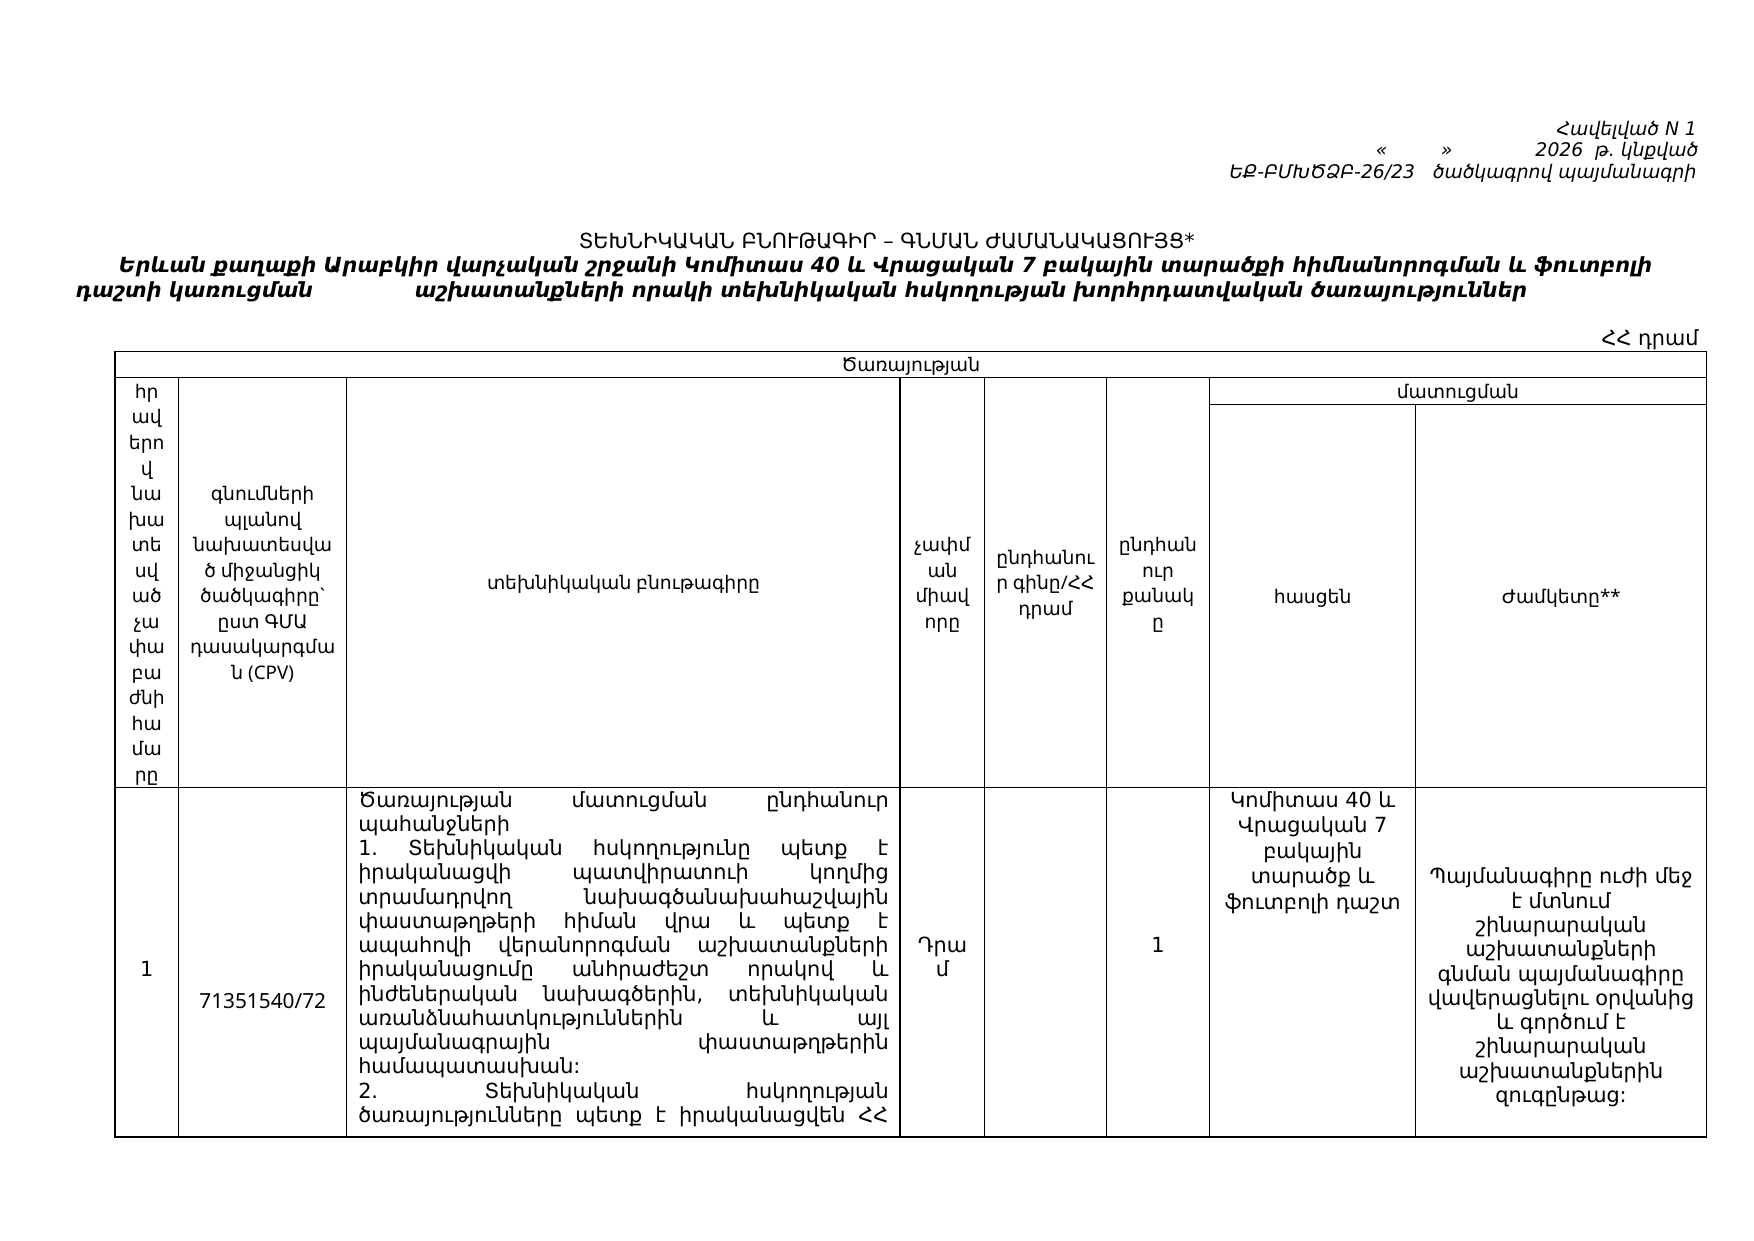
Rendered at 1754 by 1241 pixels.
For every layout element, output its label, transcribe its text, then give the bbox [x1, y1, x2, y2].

text ՏԵԽՆԻԿԱԿԱՆ ԲՆՈՒԹԱԳԻՐ – ԳՆՄԱՆ ԺԱՄԱՆԱԿԱՑՈՒՅՑ* [75, 229, 1698, 253]
table_cell մատուցման [1210, 378, 1706, 404]
table_cell Ժամկետը** [1416, 405, 1706, 787]
table_cell ընդհանուր քանակը [1107, 378, 1209, 787]
text Հավելված N 1 [75, 117, 1698, 139]
table_cell 1 [116, 788, 178, 1136]
table_cell գնումների պլանով նախատեսված միջանցիկ ծածկագիրը` ըստ ԳՄԱ դասակարգման (CPV) [179, 378, 346, 787]
table_header Ծառայության [116, 352, 1706, 377]
text Երևան քաղաքի Արաբկիր վարչական շրջանի Կոմիտաս 40 և Վրացական 7 բակային տարածքի հիմնանորոգման և ֆուտբոլի դաշտի կառուցման աշխատանքների որակի տեխնիկական հսկողության խորհրդատվական ծառայություններ [75, 253, 1698, 326]
table_cell [985, 788, 1106, 1136]
table_cell հրավերով նախատեսված չափաբաժնի համարը [116, 378, 178, 787]
text « » 2026 թ. կնքված [75, 139, 1698, 161]
table_cell Դրամ [901, 788, 984, 1136]
text ԵՔ-ԲՄԽԾՁԲ-26/23 ծածկագրով պայմանագրի [75, 161, 1698, 183]
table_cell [347, 788, 899, 1136]
table_cell 1 [1107, 788, 1209, 1136]
table_cell հասցեն [1210, 405, 1415, 787]
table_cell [1210, 788, 1415, 1136]
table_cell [1416, 788, 1706, 1136]
table_cell ընդհանուր գինը/ՀՀ դրամ [985, 378, 1106, 787]
table_cell 71351540/72 [179, 788, 346, 1136]
table_cell չափման միավորը [901, 378, 984, 787]
text ՀՀ դրամ [75, 326, 1698, 351]
table_cell տեխնիկական բնութագիրը [347, 378, 899, 787]
